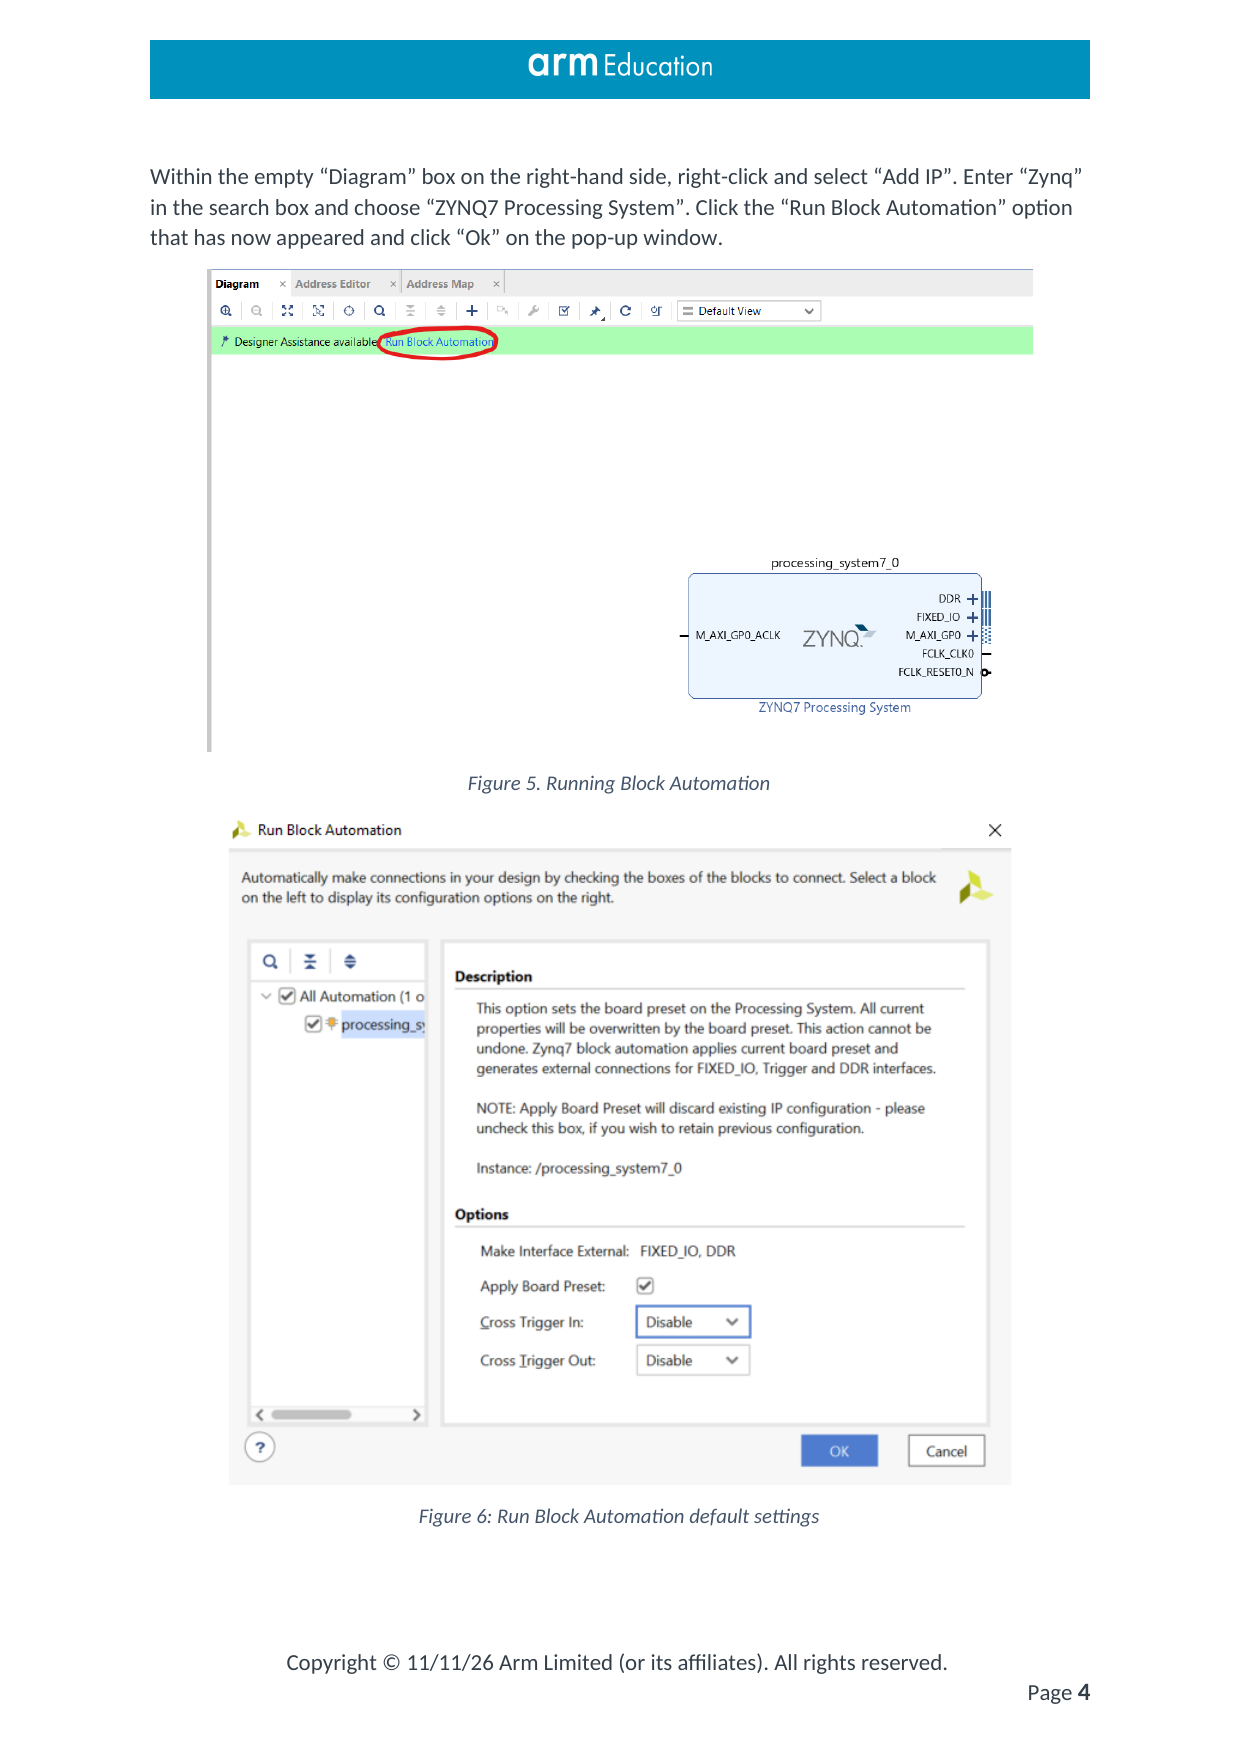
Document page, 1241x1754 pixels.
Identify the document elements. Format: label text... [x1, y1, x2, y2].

text Figure 5. Running Block Automation [150, 770, 1090, 795]
text Within the empty “Diagram” box on the right-hand side, right-click and select “Add IP”. Enter “Zynq” in the search box and choose “ZYNQ7 Processing System”. Click the “Run Block Automation” option that has now appeared and click “Ok” on the pop-up window. [150, 162, 1090, 251]
picture [675, 58, 679, 75]
picture [570, 54, 597, 75]
picture [554, 54, 566, 75]
picture [207, 269, 1034, 752]
picture [228, 816, 1012, 1485]
picture [529, 54, 548, 75]
text Figure 6: Run Block Automation default settings [150, 1504, 1090, 1529]
picture [606, 55, 615, 75]
